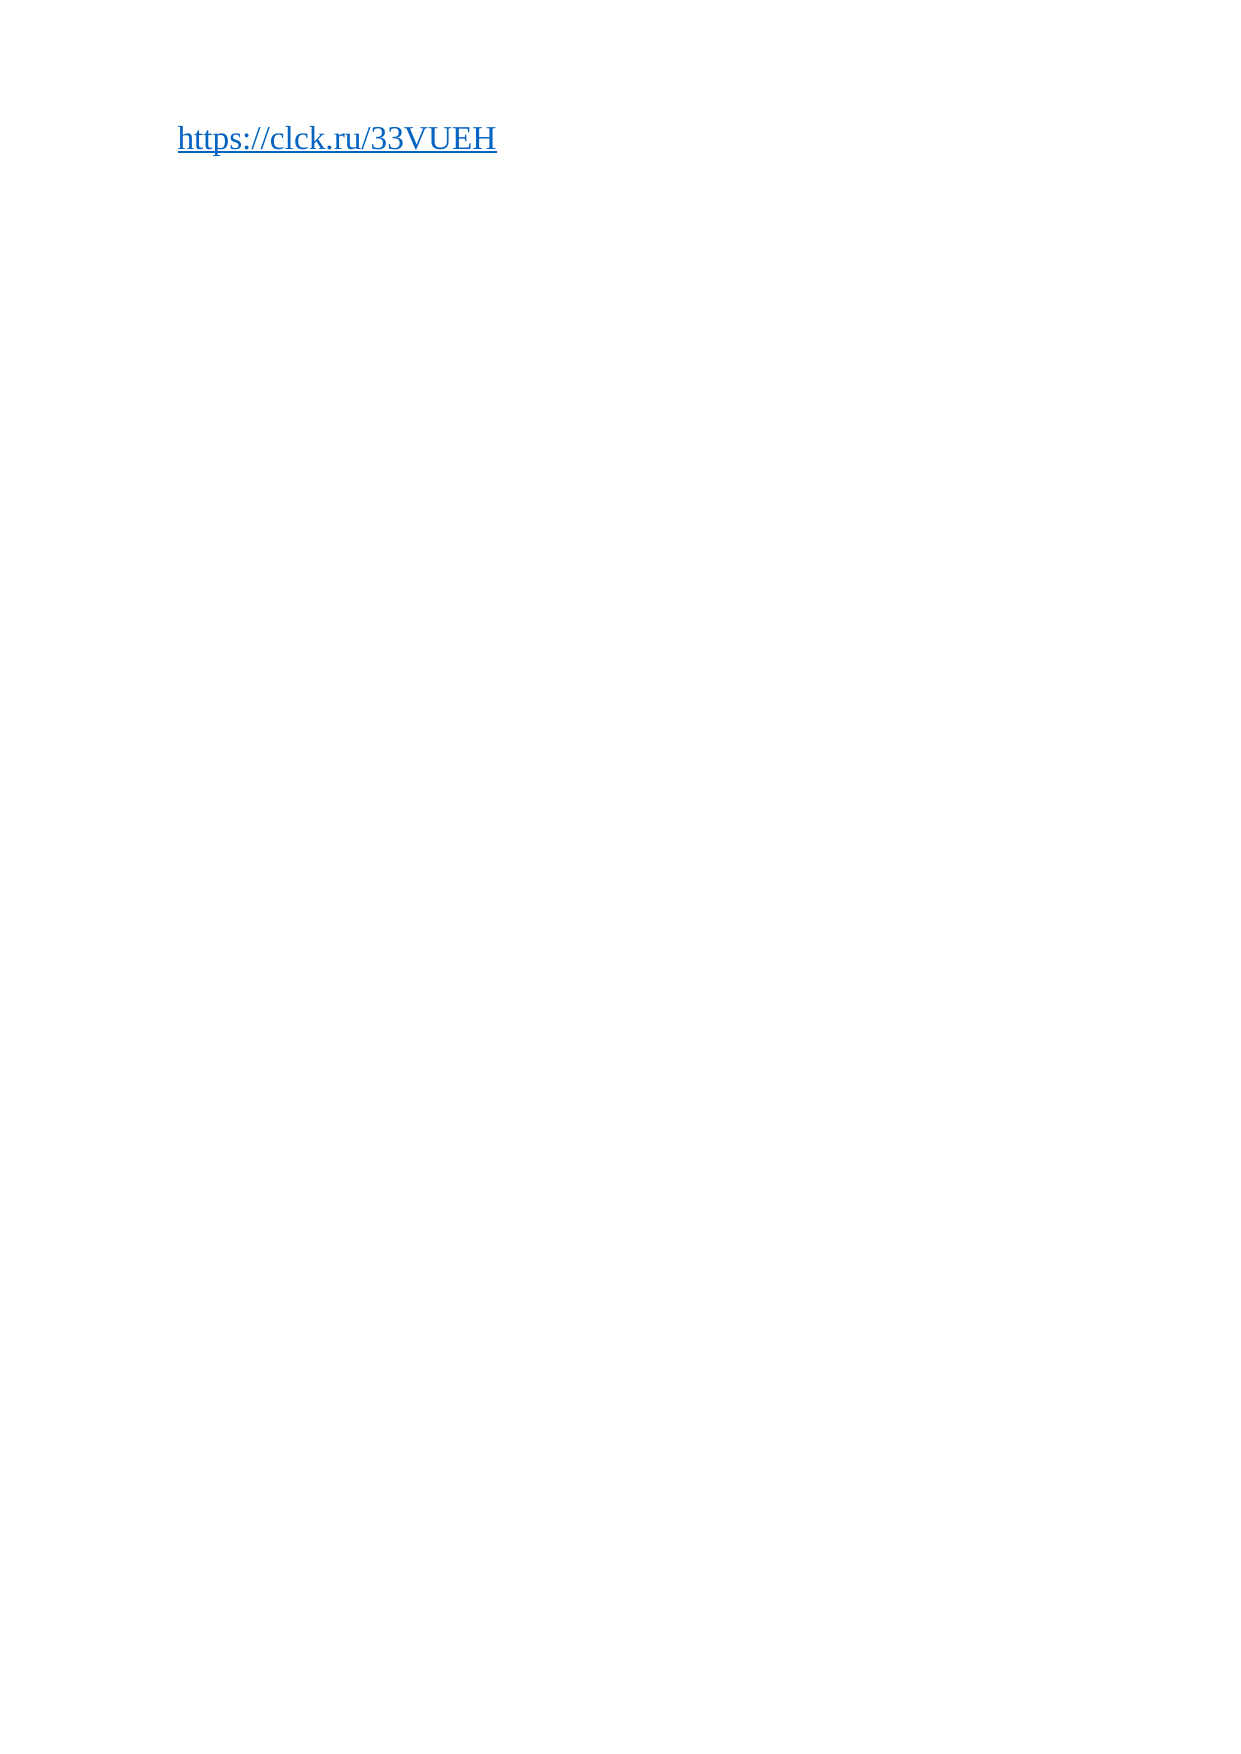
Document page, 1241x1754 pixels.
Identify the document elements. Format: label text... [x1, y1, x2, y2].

text https://clck.ru/33VUEH [177, 118, 1152, 156]
